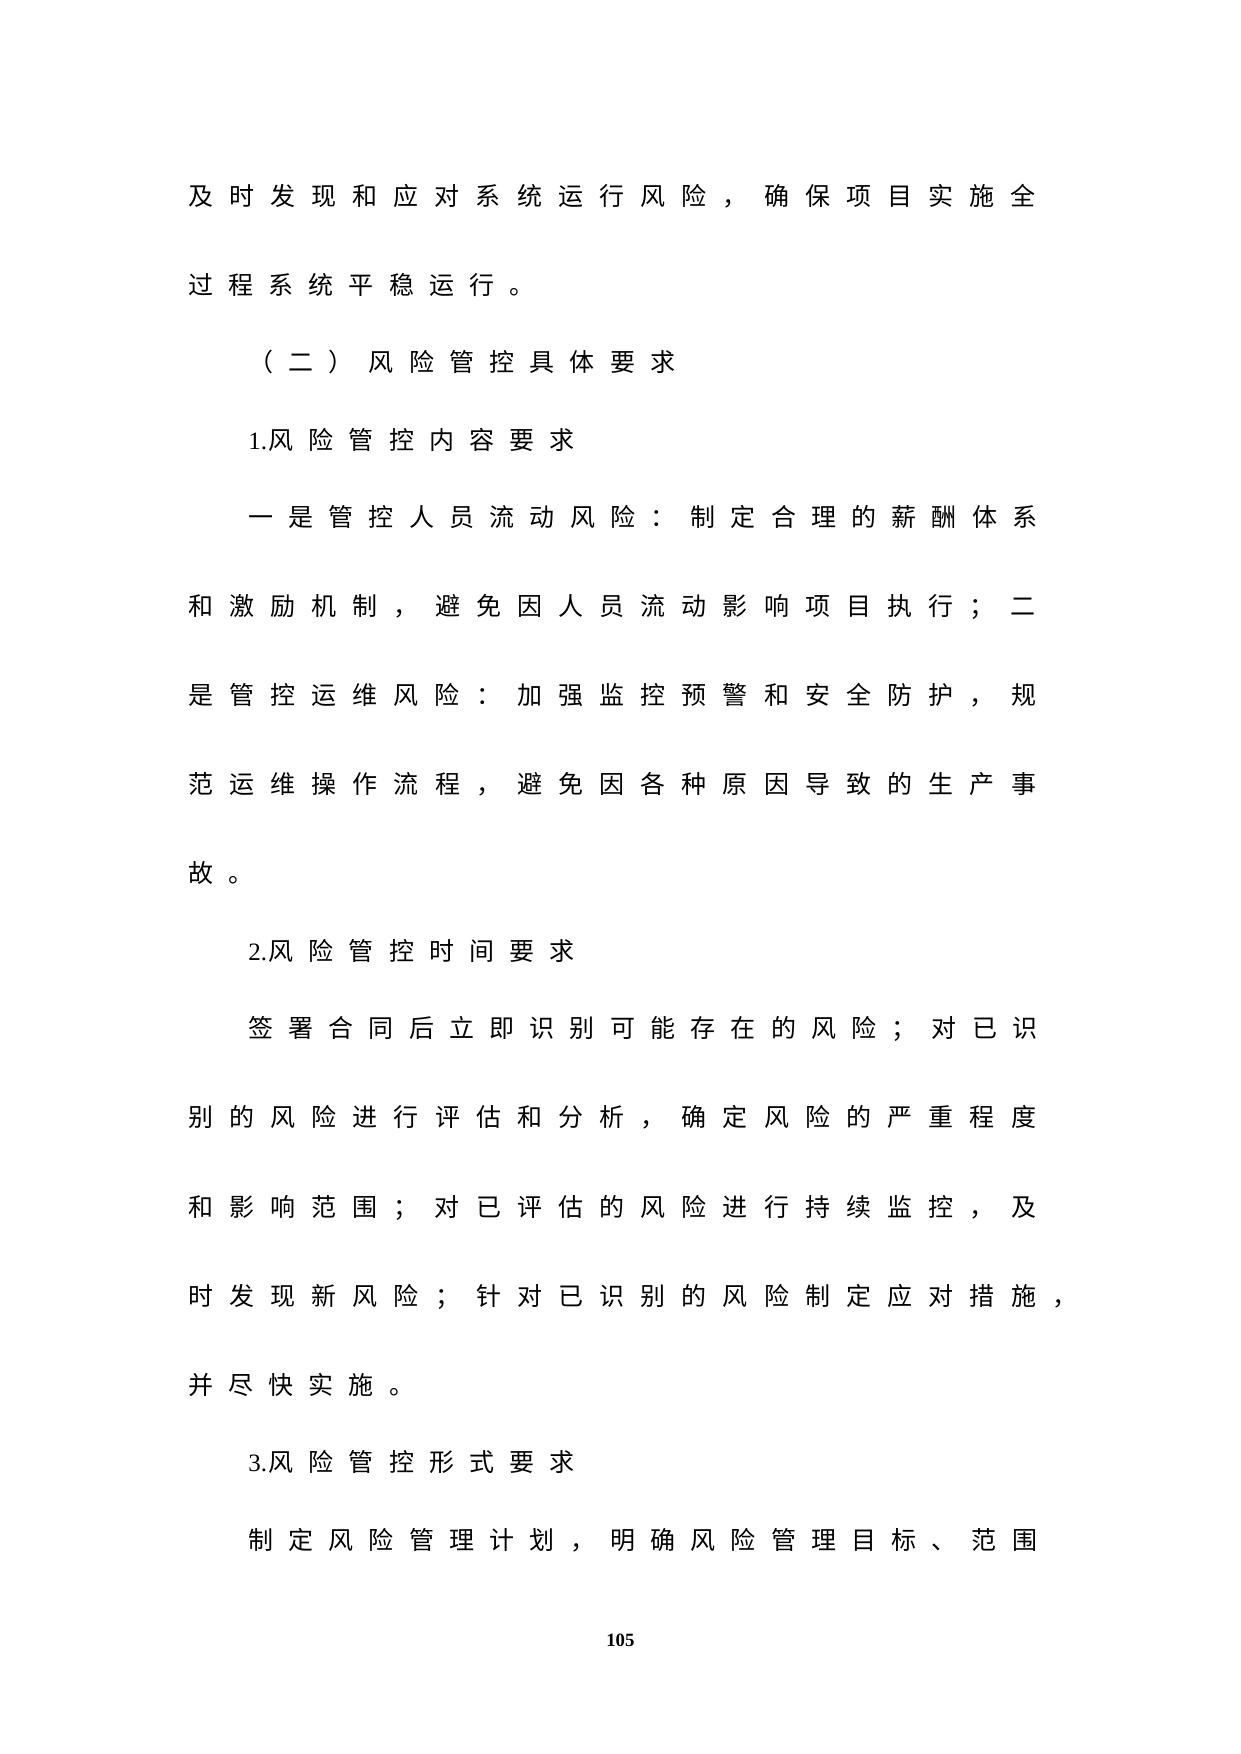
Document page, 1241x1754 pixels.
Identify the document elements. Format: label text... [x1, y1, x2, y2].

text 3.风险管控形式要求 [188, 1431, 1052, 1490]
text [188, 164, 1052, 313]
text 2.风险管控时间要求 [188, 920, 1052, 979]
text 签署合同后立即识别可能存在的风险；对已识别的风险进行评估和分析，确定风险的严重程度和影响范围；对已评估的风险进行持续监控，及时发现新风险；针对已识别的风险制定应对措施，并尽快实施。 [188, 997, 1052, 1413]
text 一是管控人员流动风险：制定合理的薪酬体系和激励机制，避免因人员流动影响项目执行；二是管控运维风险：加强监控预警和安全防护，规范运维操作流程，避免因各种原因导致的生产事故。 [188, 486, 1052, 902]
text 1.风险管控内容要求 [188, 408, 1052, 468]
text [188, 1508, 1052, 1568]
text （二）风险管控具体要求 [188, 331, 1052, 390]
